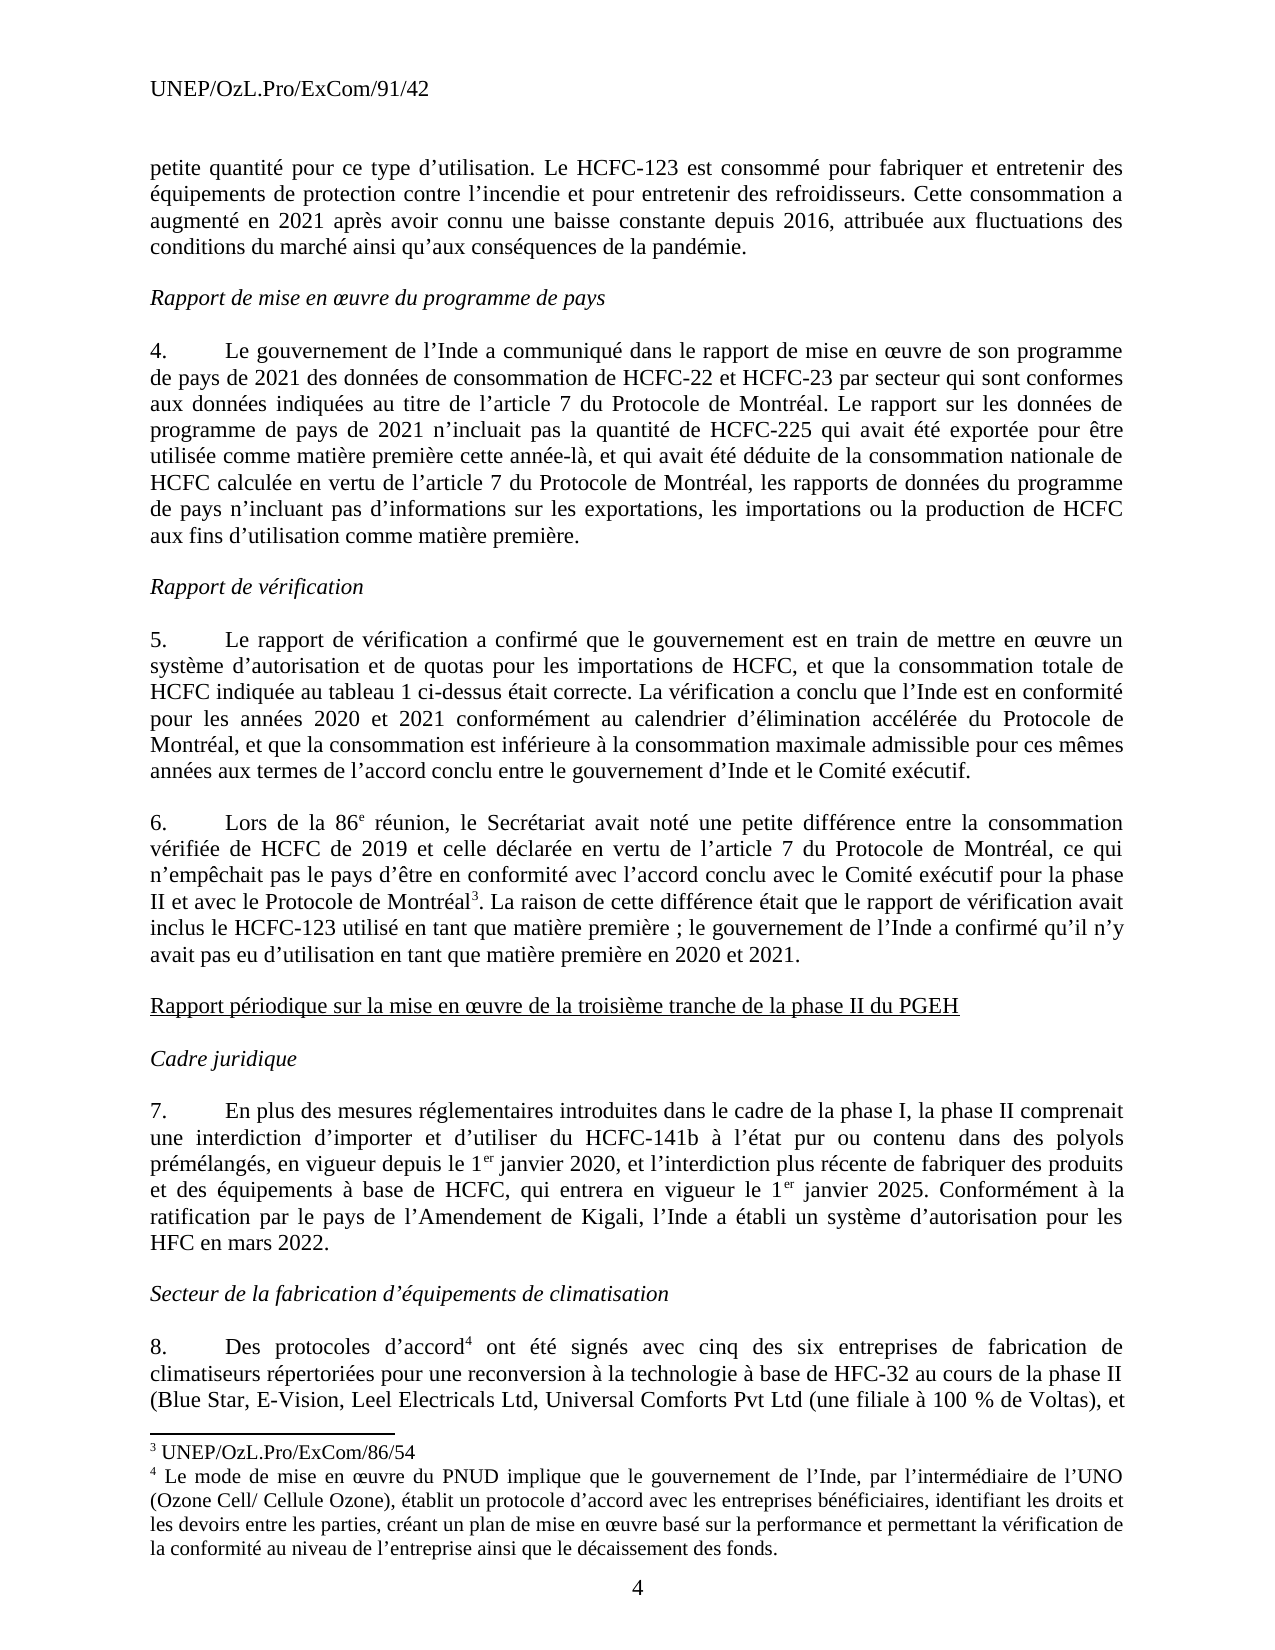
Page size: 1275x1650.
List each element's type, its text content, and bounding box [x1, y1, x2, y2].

subtitle Le rapport de vérification a confirmé que le gouvernement est en train de mettre en œuvre un système d’autorisation et de quotas pour les importations de HCFC, et que la consommation totale de HCFC indiquée au tableau 1 ci-dessus était correcte. La vérification a conclu que l’Inde est en conformité pour les années 2020 et 2021 conformément au calendrier d’élimination accélérée du Protocole de Montréal, et que la consommation est inférieure à la consommation maximale admissible pour ces mêmes années aux termes de l’accord conclu entre le gouvernement d’Inde et le Comité exécutif. [150, 626, 1125, 784]
text Rapport de mise en œuvre du programme de pays [150, 284, 1125, 311]
text Rapport périodique sur la mise en œuvre de la troisième tranche de la phase II du PGEH [150, 992, 1125, 1018]
text Cadre juridique [150, 1045, 1125, 1071]
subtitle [150, 154, 1125, 259]
subtitle En plus des mesures réglementaires introduites dans le cadre de la phase I, la phase II comprenait une interdiction d’importer et d’utiliser du HCFC-141b à l’état pur ou contenu dans des polyols prémélangés, en vigueur depuis le 1er janvier 2020, et l’interdiction plus récente de fabriquer des produits et des équipements à base de HCFC, qui entrera en vigueur le 1er janvier 2025. Conformément à la ratification par le pays de l’Amendement de Kigali, l’Inde a établi un système d’autorisation pour les HFC en mars 2022. [150, 1097, 1125, 1256]
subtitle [150, 1333, 1125, 1412]
subtitle Le gouvernement de l’Inde a communiqué dans le rapport de mise en œuvre de son programme de pays de 2021 des données de consommation de HCFC-22 et HCFC-23 par secteur qui sont conformes aux données indiquées au titre de l’article 7 du Protocole de Montréal. Le rapport sur les données de programme de pays de 2021 n’incluait pas la quantité de HCFC-225 qui avait été exportée pour être utilisée comme matière première cette année-là, et qui avait été déduite de la consommation nationale de HCFC calculée en vertu de l’article 7 du Protocole de Montréal, les rapports de données du programme de pays n’incluant pas d’informations sur les exportations, les importations ou la production de HCFC aux fins d’utilisation comme matière première. [150, 337, 1125, 548]
text Secteur de la fabrication d’équipements de climatisation [150, 1281, 1125, 1307]
subtitle Lors de la 86e réunion, le Secrétariat avait noté une petite différence entre la consommation vérifiée de HCFC de 2019 et celle déclarée en vertu de l’article 7 du Protocole de Montréal, ce qui n’empêchait pas le pays d’être en conformité avec l’accord conclu avec le Comité exécutif pour la phase II et avec le Protocole de Montréal. La raison de cette différence était que le rapport de vérification avait inclus le HCFC-123 utilisé en tant que matière première ; le gouvernement de l’Inde a confirmé qu’il n’y avait pas eu d’utilisation en tant que matière première en 2020 et 2021. [150, 809, 1125, 967]
text Rapport de vérification [150, 573, 1125, 599]
